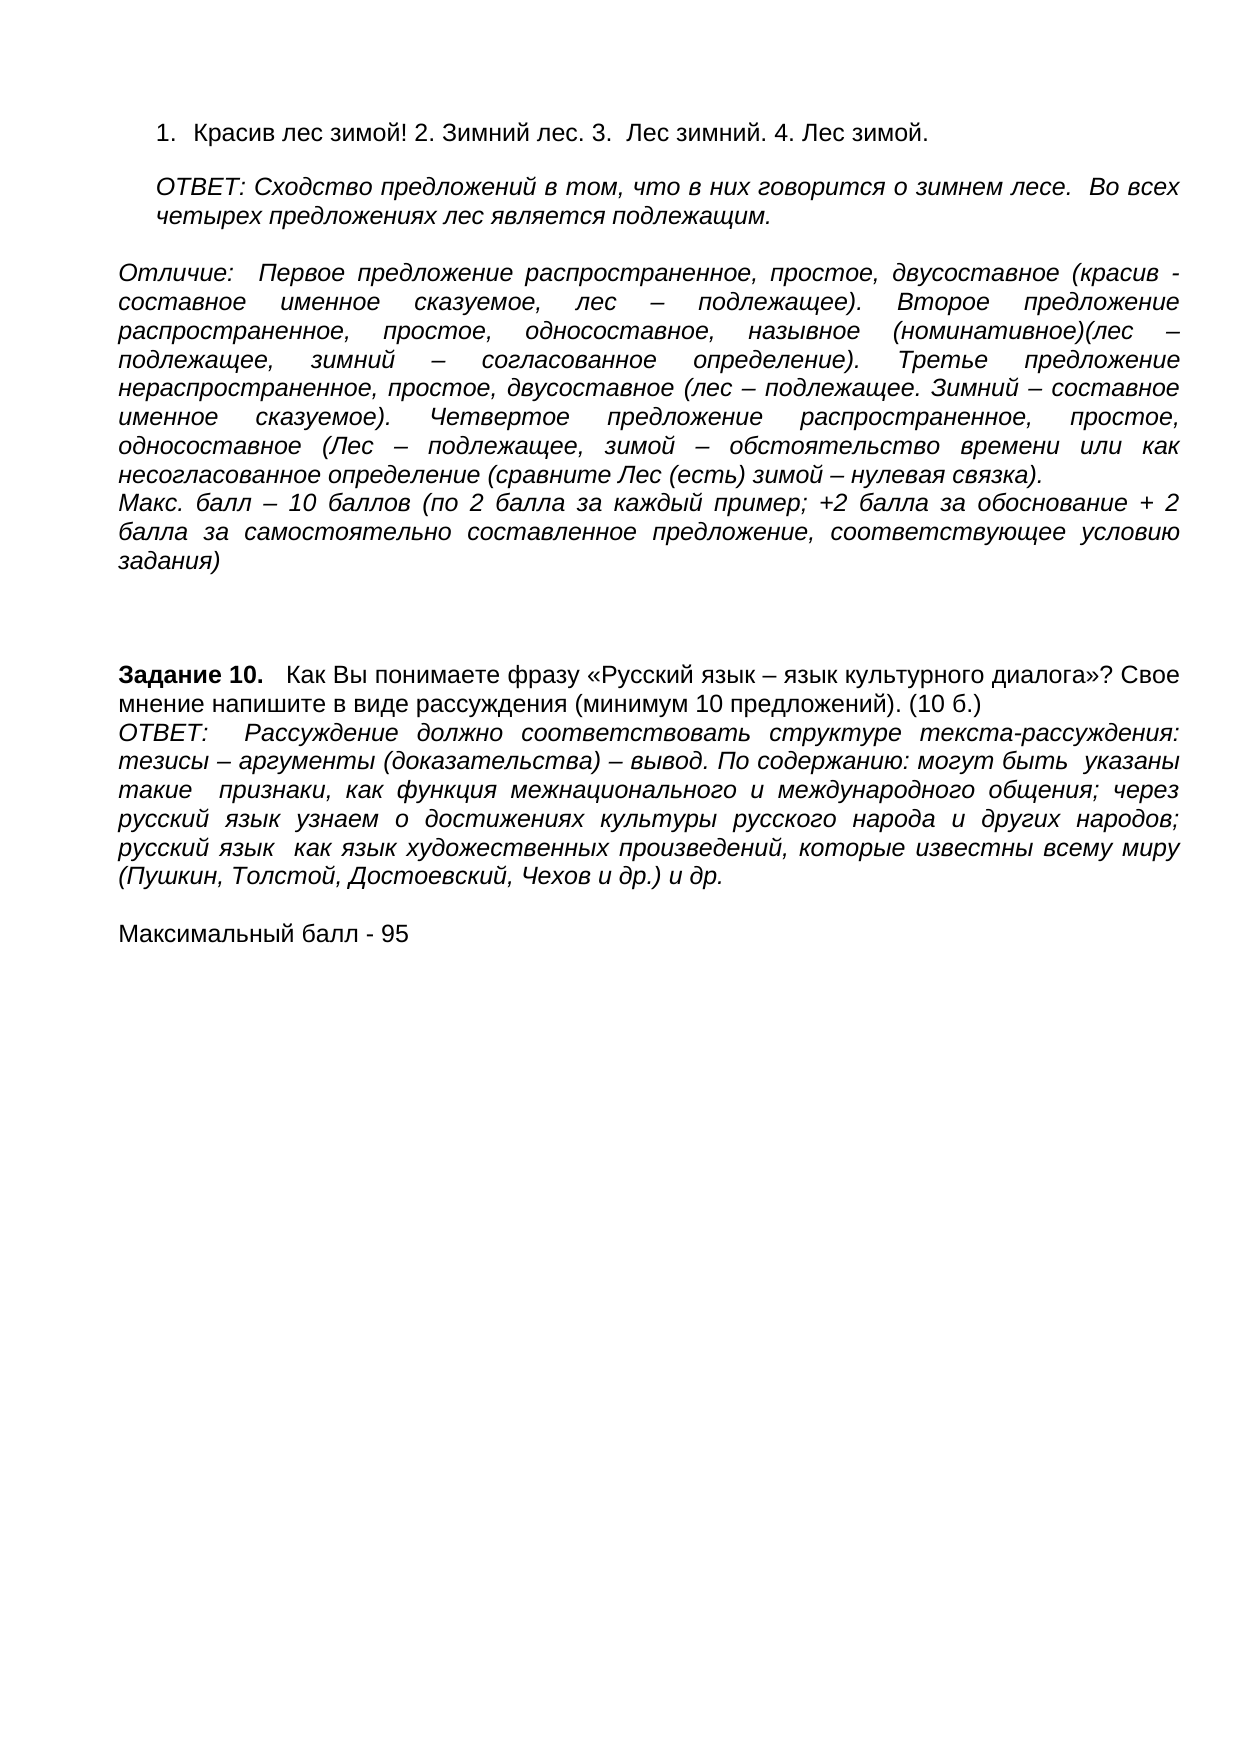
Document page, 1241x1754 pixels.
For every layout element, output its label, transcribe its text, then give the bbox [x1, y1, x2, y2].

text Отличие: Первое предложение распространенное, простое, двусоставное (красив - составное именное сказуемое, лес – подлежащее). Второе предложение распространенное, простое, односоставное, назывное (номинативное)(лес – подлежащее, зимний – согласованное определение). Третье предложение нераспространенное, простое, двусоставное (лес – подлежащее. Зимний – составное именное сказуемое). Четвертое предложение распространенное, простое, односоставное (Лес – подлежащее, зимой – обстоятельство времени или как несогласованное определение (сравните Лес (есть) зимой – нулевая связка). [118, 258, 1181, 488]
text Максимальный балл - 95 [118, 919, 1181, 948]
text Задание 10. Как Вы понимаете фразу «Русский язык – язык культурного диалога»? Свое мнение напишите в виде рассуждения (минимум 10 предложений). (10 б.) [118, 660, 1181, 718]
list Красив лес зимой! 2. Зимний лес. 3. Лес зимний. 4. Лес зимой. [156, 118, 1181, 147]
text ОТВЕТ: Сходство предложений в том, что в них говорится о зимнем лесе. Во всех четырех предложениях лес является подлежащим. [156, 172, 1181, 229]
text ОТВЕТ: Рассуждение должно соответствовать структуре текста-рассуждения: тезисы – аргументы (доказательства) – вывод. По содержанию: могут быть указаны такие признаки, как функция межнационального и международного общения; через русский язык узнаем о достижениях культуры русского народа и других народов; русский язык как язык художественных произведений, которые известны всему миру (Пушкин, Толстой, Достоевский, Чехов и др.) и др. [118, 718, 1181, 890]
text Макс. балл – 10 баллов (по 2 балла за каждый пример; +2 балла за обоснование + 2 балла за самостоятельно составленное предложение, соответствующее условию задания) [118, 488, 1181, 574]
